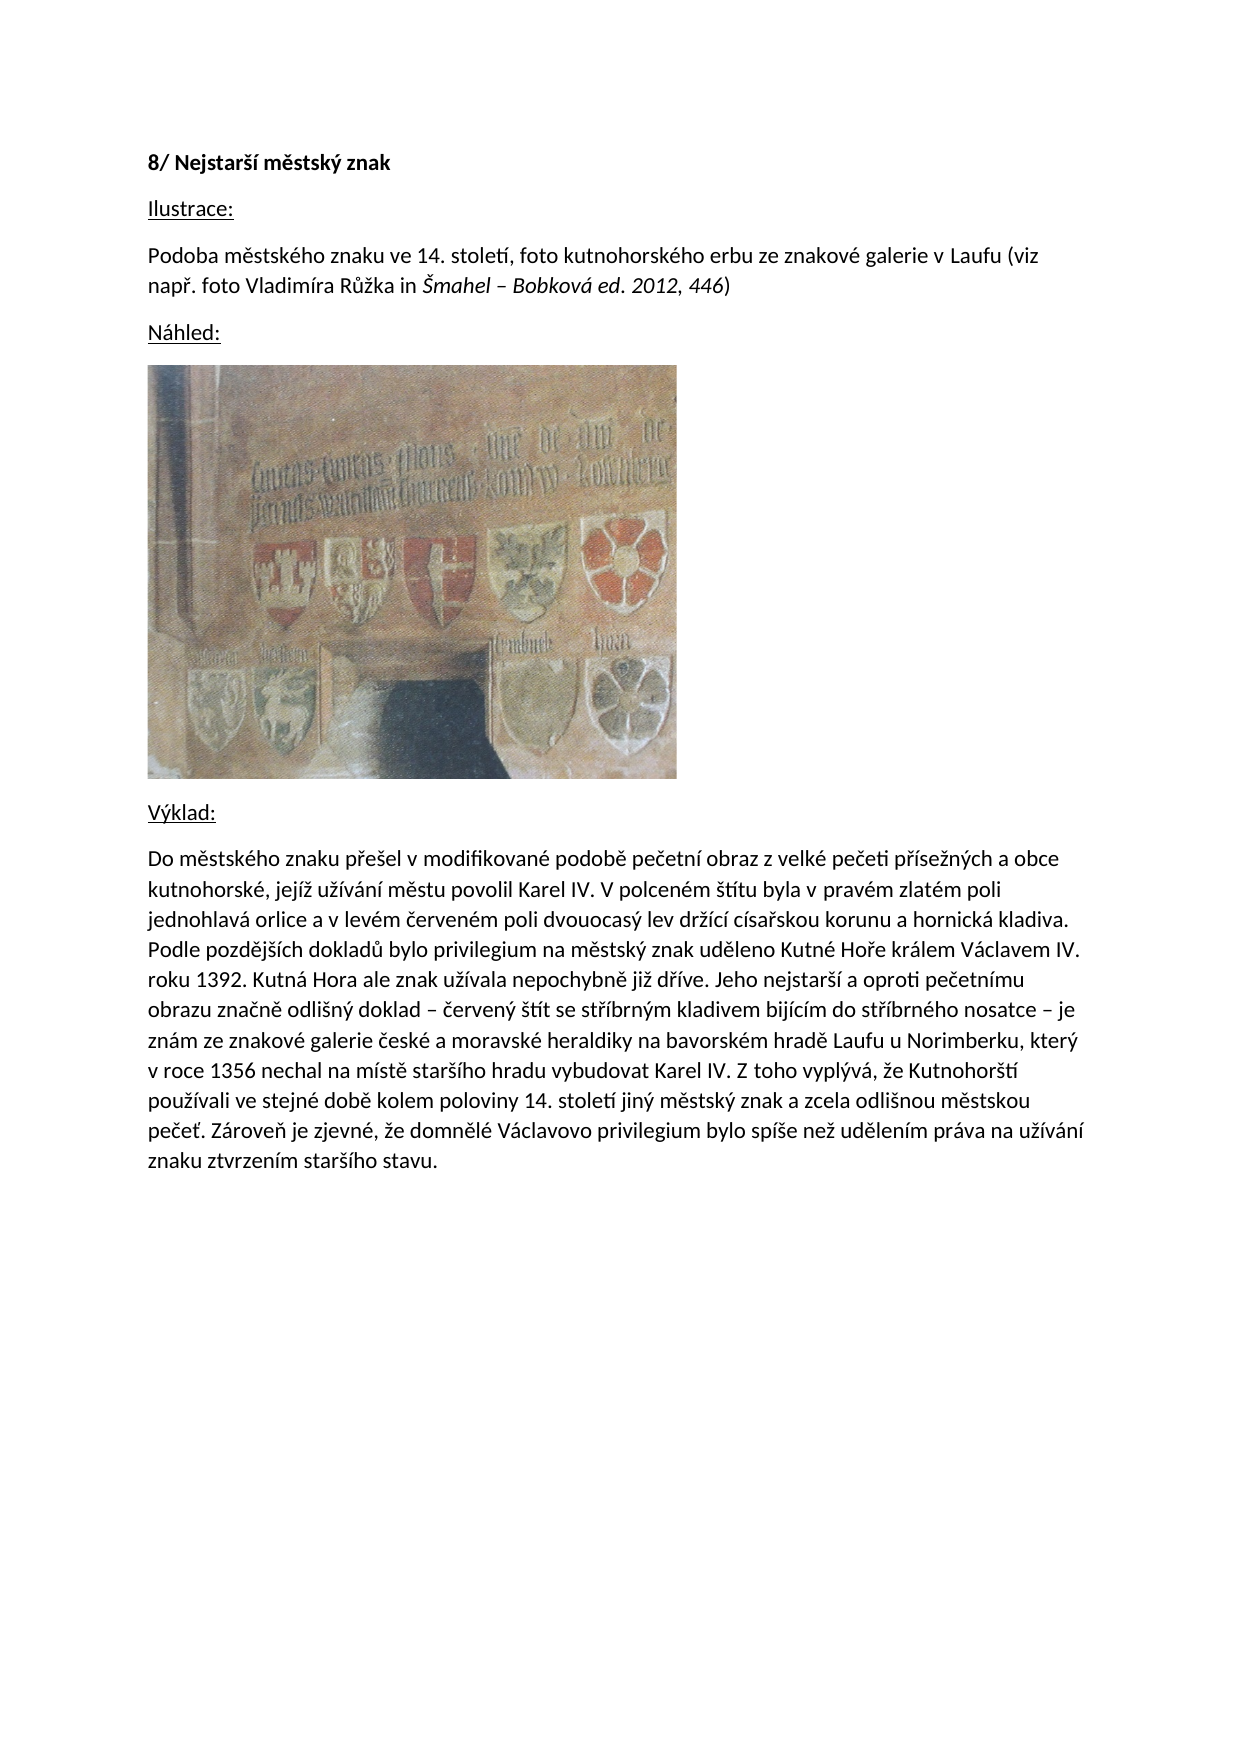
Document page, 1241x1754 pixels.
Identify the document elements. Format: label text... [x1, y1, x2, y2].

picture [147, 365, 677, 779]
text 8/ Nejstarší městský znak [148, 148, 1093, 176]
text Ilustrace: [148, 194, 1093, 222]
text Náhled: [148, 318, 1093, 346]
text Do městského znaku přešel v modifikované podobě pečetní obraz z velké pečeti přísežných a obce kutnohorské, jejíž užívání městu povolil Karel IV. V polceném štítu byla v pravém zlatém poli jednohlavá orlice a v levém červeném poli dvouocasý lev držící císařskou korunu a hornická kladiva. Podle pozdějších dokladů bylo privilegium na městský znak uděleno Kutné Hoře králem Václavem IV. roku 1392. Kutná Hora ale znak užívala nepochybně již dříve. Jeho nejstarší a oproti pečetnímu obrazu značně odlišný doklad – červený štít se stříbrným kladivem bijícím do stříbrného nosatce – je znám ze znakové galerie české a moravské heraldiky na bavorském hradě Laufu u Norimberku, který v roce 1356 nechal na místě staršího hradu vybudovat Karel IV. Z toho vyplývá, že Kutnohorští používali ve stejné době kolem poloviny 14. století jiný městský znak a zcela odlišnou městskou pečeť. Zároveň je zjevné, že domnělé Václavovo privilegium bylo spíše než udělením práva na užívání znaku ztvrzením staršího stavu. [148, 844, 1093, 1175]
text Podoba městského znaku ve 14. století, foto kutnohorského erbu ze znakové galerie v Laufu (viz např. foto Vladimíra Růžka in Šmahel – Bobková ed. 2012, 446) [148, 241, 1093, 299]
text Výklad: [148, 798, 1093, 826]
